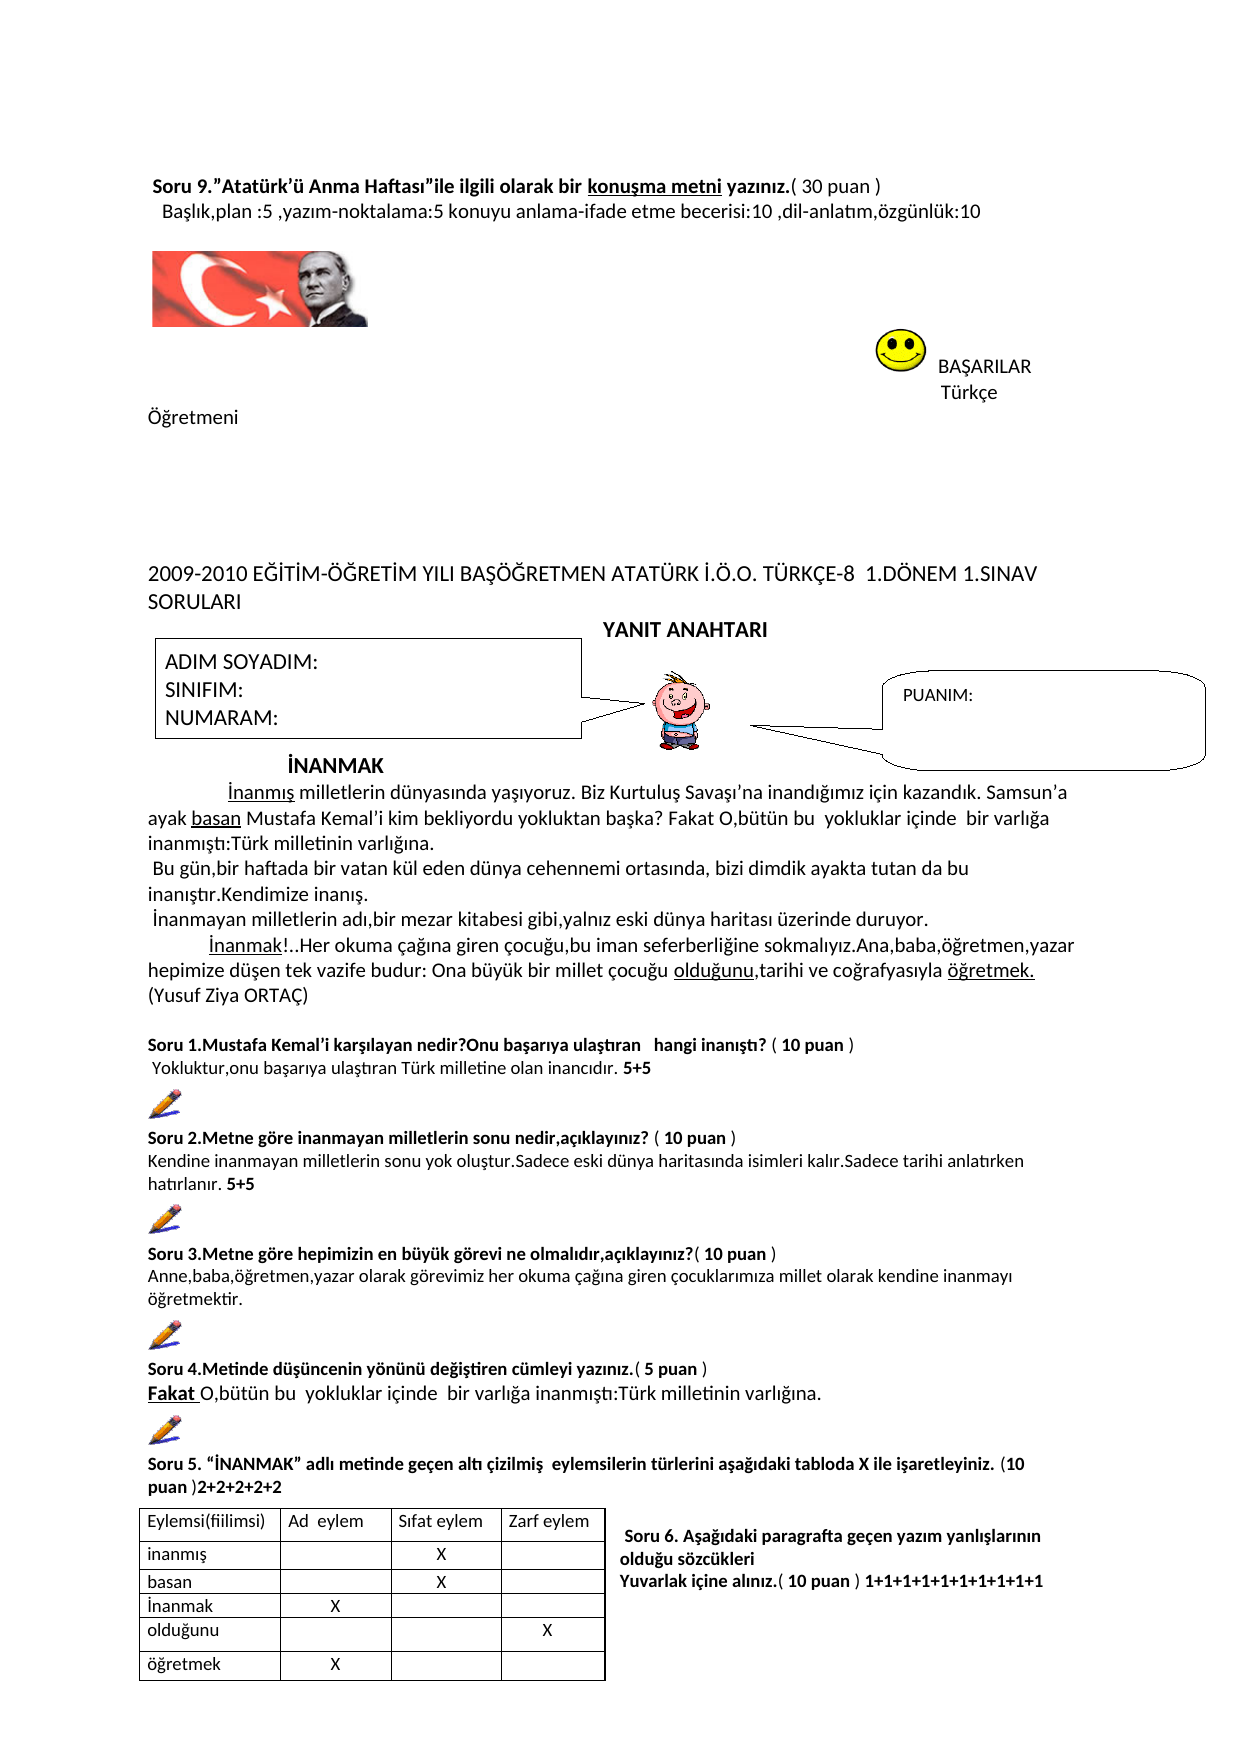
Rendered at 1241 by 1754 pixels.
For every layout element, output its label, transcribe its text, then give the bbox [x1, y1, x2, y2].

text Kendine inanmayan milletlerin sonu yok oluştur.Sadece eski dünya haritasında isimleri kalır.Sadece tarihi anlatırken hatırlanır. 5+5 [148, 1149, 1093, 1195]
text Fakat O,bütün bu yokluklar içinde bir varlığa inanmıştı:Türk milletinin varlığına. [148, 1380, 1093, 1406]
table_cell X [502, 1618, 604, 1651]
table_cell [502, 1570, 604, 1593]
text Anne,baba,öğretmen,yazar olarak görevimiz her okuma çağına giren çocuklarımıza millet olarak kendine inanmayı öğretmektir. [148, 1265, 1093, 1311]
text İnanmış milletlerin dünyasında yaşıyoruz. Biz Kurtuluş Savaşı’na inandığımız için kazandık. Samsun’a ayak basan Mustafa Kemal’i kim bekliyordu yokluktan başka? Fakat O,bütün bu yokluklar içinde bir varlığa inanmıştı:Türk milletinin varlığına. [148, 779, 1093, 856]
table_header Ad eylem [281, 1509, 391, 1541]
picture [147, 1405, 203, 1453]
text Soru 6. Aşağıdaki paragrafta geçen yazım yanlışlarının olduğu sözcükleri [606, 1524, 1093, 1570]
table_cell İnanmak [140, 1594, 280, 1617]
text Bu gün,bir haftada bir vatan kül eden dünya cehennemi ortasında, bizi dimdik ayakta tutan da bu inanıştır.Kendimize inanış. [148, 856, 1093, 906]
picture [147, 1195, 203, 1242]
table_cell [281, 1618, 391, 1651]
table_cell X [281, 1652, 391, 1680]
text 2009-2010 EĞİTİM-ÖĞRETİM YILI BAŞÖĞRETMEN ATATÜRK İ.Ö.O. TÜRKÇE-8 1.DÖNEM 1.SINAV SORULARI [148, 559, 1093, 616]
text Soru 9.”Atatürk’ü Anma Haftası”ile ilgili olarak bir konuşma metni yazınız.( 30 puan ) [148, 173, 1093, 198]
picture [872, 326, 929, 374]
text Yokluktur,onu başarıya ulaştıran Türk milletine olan inancıdır. 5+5 [148, 1056, 1093, 1079]
picture [147, 1310, 203, 1358]
text İnanmayan milletlerin adı,bir mezar kitabesi gibi,yalnız eski dünya haritası üzerinde duruyor. [148, 906, 1093, 932]
table_cell X [392, 1570, 501, 1593]
text Soru 1.Mustafa Kemal’i karşılayan nedir?Onu başarıya ulaştıran hangi inanıştı? ( 10 puan ) [148, 1033, 1093, 1056]
table_cell öğretmek [140, 1652, 280, 1680]
text Soru 4.Metinde düşüncenin yönünü değiştiren cümleyi yazınız.( 5 puan ) [148, 1357, 1093, 1380]
table_header Eylemsi(fiilimsi) [140, 1509, 280, 1541]
text Türkçe Öğretmeni [148, 379, 1093, 430]
table_cell basan [140, 1570, 280, 1593]
table_cell [281, 1570, 391, 1593]
text İNANMAK [148, 751, 1093, 779]
table_cell [281, 1542, 391, 1569]
table_cell olduğunu [140, 1618, 280, 1651]
table_cell [392, 1594, 501, 1617]
text Soru 3.Metne göre hepimizin en büyük görevi ne olmalıdır,açıklayınız?( 10 puan ) [148, 1242, 1093, 1265]
table_cell X [392, 1542, 501, 1569]
table_cell [392, 1652, 501, 1680]
text Başlık,plan :5 ,yazım-noktalama:5 konuyu anlama-ifade etme becerisi:10 ,dil-anlatım,özgünlük:10 [148, 198, 1093, 224]
text İnanmak!..Her okuma çağına giren çocuğu,bu iman seferberliğine sokmalıyız.Ana,baba,öğretmen,yazar hepimize düşen tek vazife budur: Ona büyük bir millet çocuğu olduğunu,tarihi ve coğrafyasıyla öğretmek. (Yusuf Ziya ORTAÇ) [148, 932, 1093, 1008]
picture [639, 671, 714, 752]
text Soru 2.Metne göre inanmayan milletlerin sonu nedir,açıklayınız? ( 10 puan ) [148, 1126, 1093, 1149]
table_header Zarf eylem [502, 1509, 604, 1541]
text BAŞARILAR [148, 327, 1093, 379]
table_cell [392, 1618, 501, 1651]
table_cell X [281, 1594, 391, 1617]
table_cell [502, 1542, 604, 1569]
picture [152, 251, 368, 327]
text Soru 5. “İNANMAK” adlı metinde geçen altı çizilmiş eylemsilerin türlerini aşağıdaki tabloda X ile işaretleyiniz. (10 puan )2+2+2+2+2 [148, 1453, 1093, 1498]
text Yuvarlak içine alınız.( 10 puan ) 1+1+1+1+1+1+1+1+1+1 [606, 1570, 1093, 1593]
picture [147, 1079, 203, 1127]
table_cell [502, 1594, 604, 1617]
text YANIT ANAHTARI [148, 616, 1093, 643]
table_cell inanmış [140, 1542, 280, 1569]
table_cell [502, 1652, 604, 1680]
table_header Sıfat eylem [392, 1509, 501, 1541]
